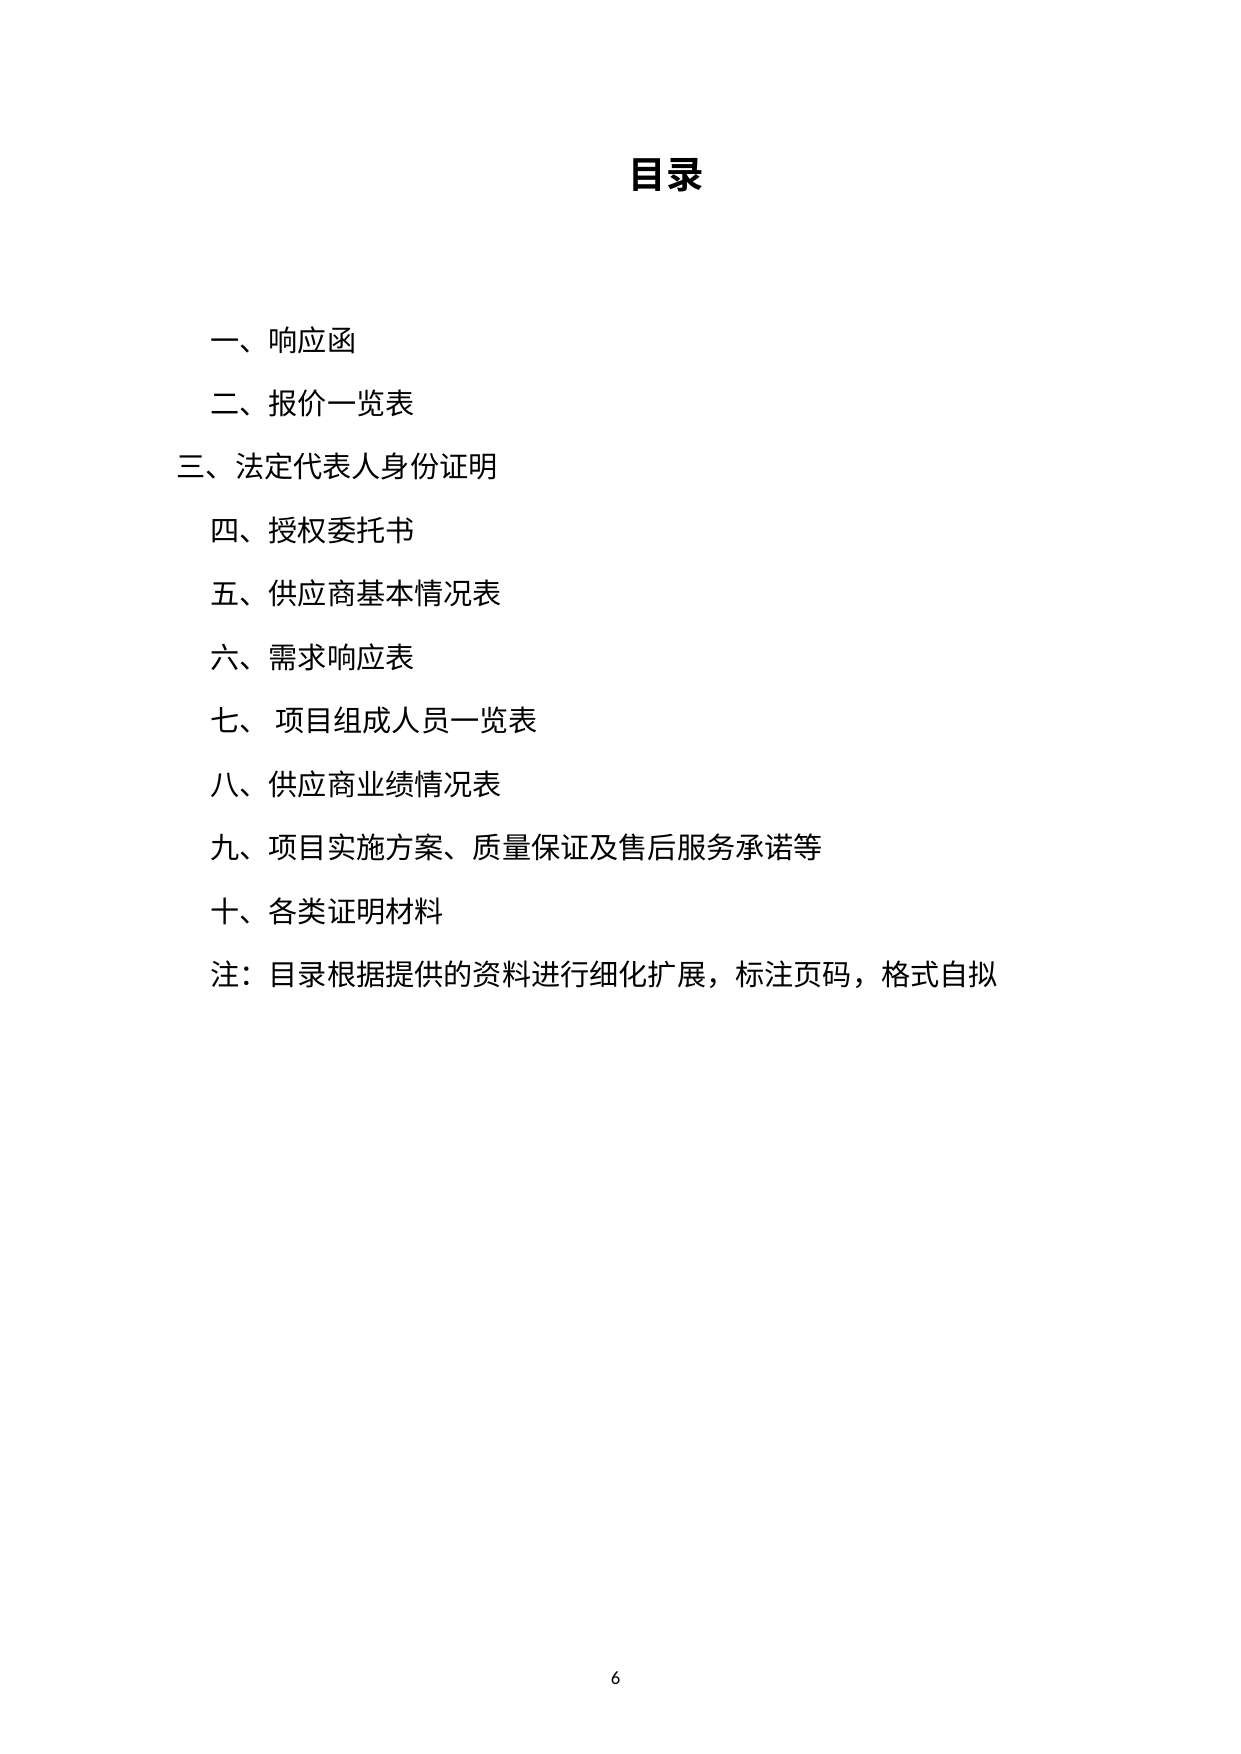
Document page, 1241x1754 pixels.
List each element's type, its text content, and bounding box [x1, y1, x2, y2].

text 目录 [118, 148, 1122, 198]
text 九、项目实施方案、质量保证及售后服务承诺等 [118, 825, 1122, 867]
text 八、供应商业绩情况表 [118, 761, 1122, 803]
text 三、法定代表人身份证明 [118, 444, 1122, 486]
text 七、 项目组成人员一览表 [118, 698, 1122, 740]
text 五、供应商基本情况表 [118, 571, 1122, 613]
text 二、报价一览表 [118, 381, 1122, 423]
text 四、授权委托书 [118, 507, 1122, 550]
text 六、需求响应表 [118, 634, 1122, 677]
text 注：目录根据提供的资料进行细化扩展，标注页码，格式自拟 [118, 952, 1122, 994]
text 十、各类证明材料 [118, 888, 1122, 930]
text 一、响应函 [118, 317, 1122, 359]
